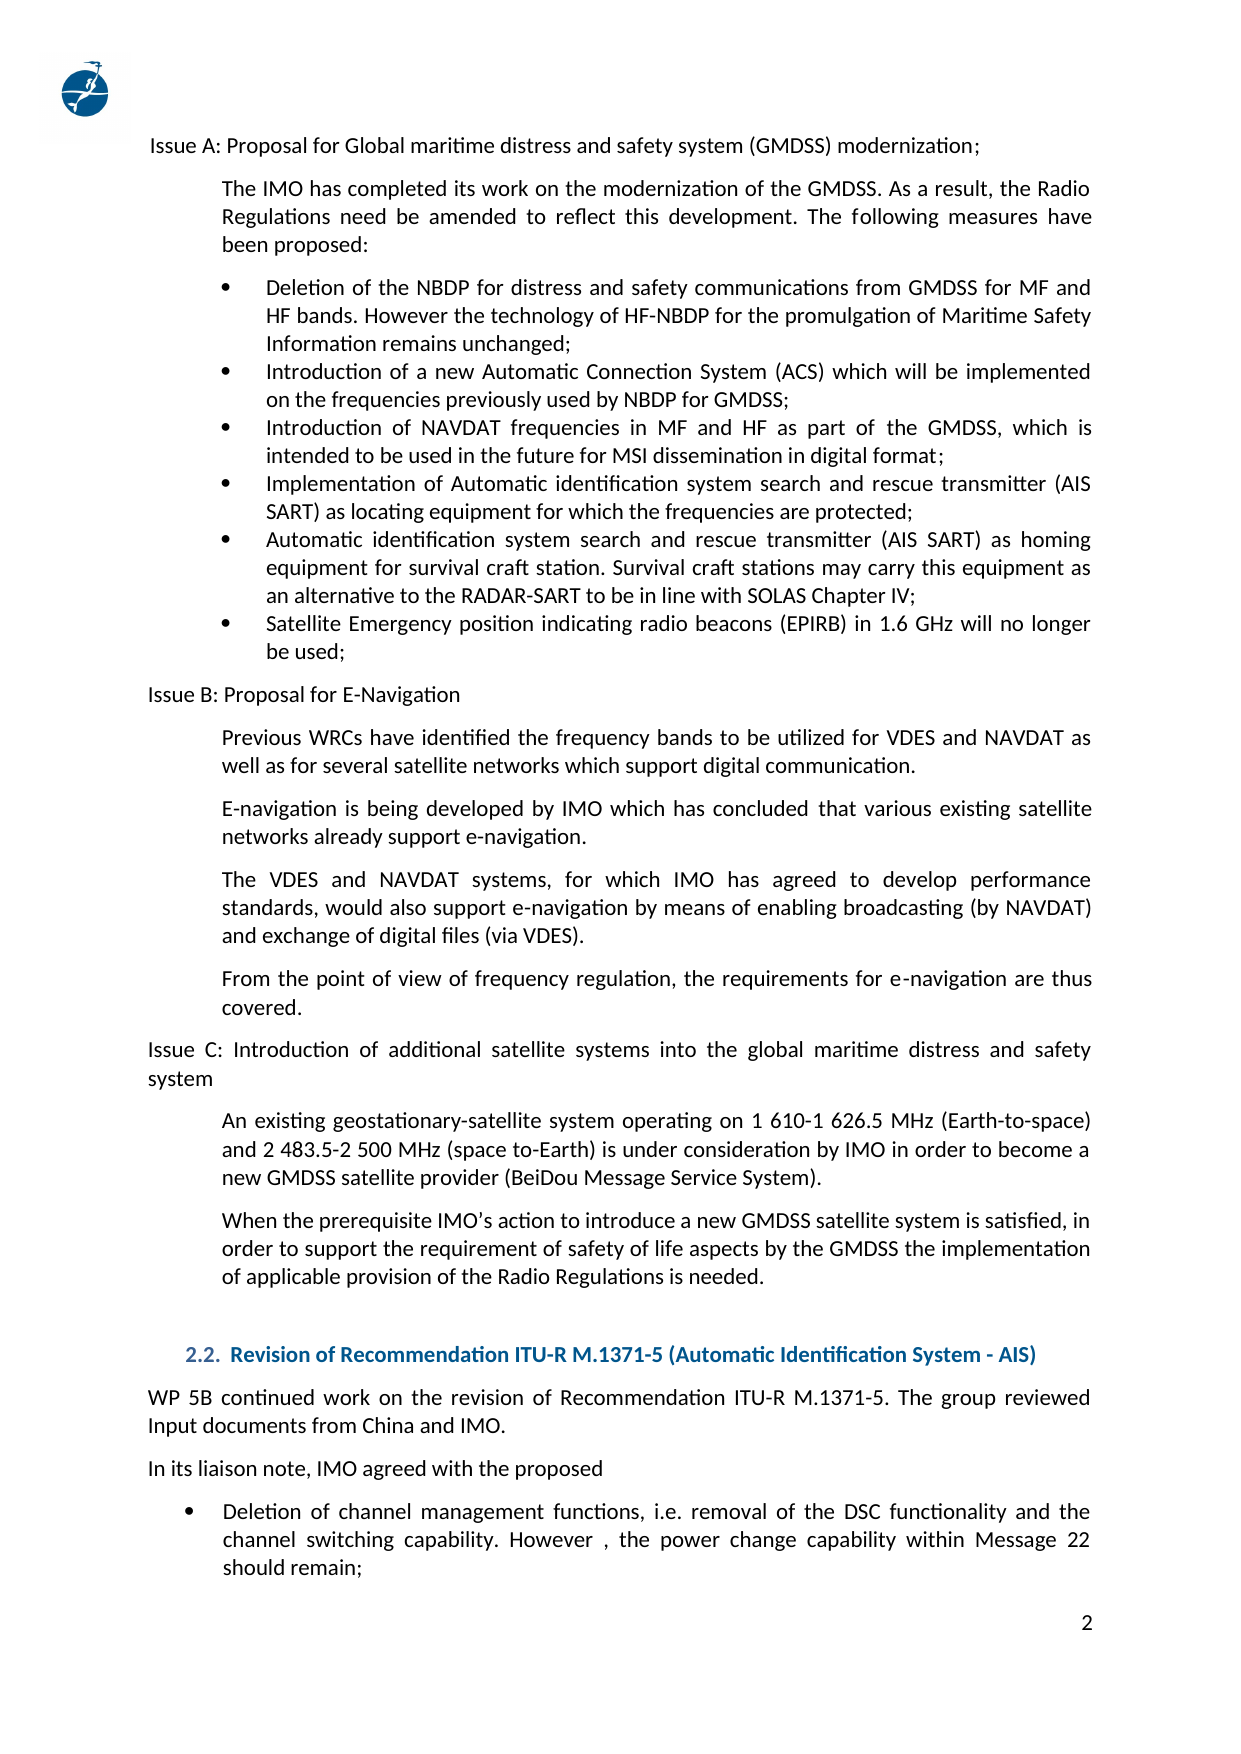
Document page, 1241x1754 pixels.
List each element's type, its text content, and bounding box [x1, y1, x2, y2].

list Implementation of Automatic identification system search and rescue transmitter (AIS SART) as locating equipment for which the frequencies are protected; [222, 469, 1092, 525]
text The VDES and NAVDAT systems, for which IMO has agreed to develop performance standards, would also support e-navigation by means of enabling broadcasting (by NAVDAT) and exchange of digital files (via VDES). [222, 866, 1092, 949]
text Issue C: Introduction of additional satellite systems into the global maritime distress and safety system [148, 1036, 1092, 1092]
list Satellite Emergency position indicating radio beacons (EPIRB) in 1.6 GHz will no longer be used; [222, 609, 1092, 665]
text When the prerequisite IMO’s action to introduce a new GMDSS satellite system is satisfied, in order to support the requirement of safety of life aspects by the GMDSS the implementation of applicable provision of the Radio Regulations is needed. [222, 1206, 1092, 1290]
text An existing geostationary-satellite system operating on 1 610-1 626.5 MHz (Earth-to-space) and 2 483.5-2 500 MHz (space to-Earth) is under consideration by IMO in order to become a new GMDSS satellite provider (BeiDou Message Service System). [222, 1107, 1092, 1191]
list Deletion of the NBDP for distress and safety communications from GMDSS for MF and HF bands. However the technology of HF-NBDP for the promulgation of Maritime Safety Information remains unchanged; [222, 273, 1092, 357]
picture [39, 52, 131, 144]
list Introduction of a new Automatic Connection System (ACS) which will be implemented on the frequencies previously used by NBDP for GMDSS; [222, 357, 1092, 413]
list Introduction of NAVDAT frequencies in MF and HF as part of the GMDSS, which is intended to be used in the future for MSI dissemination in digital format; [222, 413, 1092, 469]
text In its liaison note, IMO agreed with the proposed [148, 1454, 1092, 1482]
list Automatic identification system search and rescue transmitter (AIS SART) as homing equipment for survival craft station. Survival craft stations may carry this equipment as an alternative to the RADAR-SART to be in line with SOLAS Chapter IV; [222, 525, 1092, 609]
list Deletion of channel management functions, i.e. removal of the DSC functionality and the channel switching capability. However , the power change capability within Message 22 should remain; [185, 1497, 1092, 1581]
text Issue B: Proposal for E-Navigation [148, 680, 1092, 708]
text From the point of view of frequency regulation, the requirements for e-navigation are thus covered. [222, 964, 1092, 1021]
text Issue A: Proposal for Global maritime distress and safety system (GMDSS) modernization; [148, 131, 1092, 159]
text The IMO has completed its work on the modernization of the GMDSS. As a result, the Radio Regulations need be amended to reflect this development. The following measures have been proposed: [222, 174, 1092, 258]
text Previous WRCs have identified the frequency bands to be utilized for VDES and NAVDAT as well as for several satellite networks which support digital communication. [222, 723, 1092, 779]
text E-navigation is being developed by IMO which has concluded that various existing satellite networks already support e-navigation. [222, 794, 1092, 851]
text WP 5B continued work on the revision of Recommendation ITU-R M.1371-5. The group reviewed Input documents from China and IMO. [148, 1383, 1092, 1439]
subtitle Revision of Recommendation ITU-R M.1371-5 (Automatic Identification System - AIS) [185, 1340, 1092, 1368]
